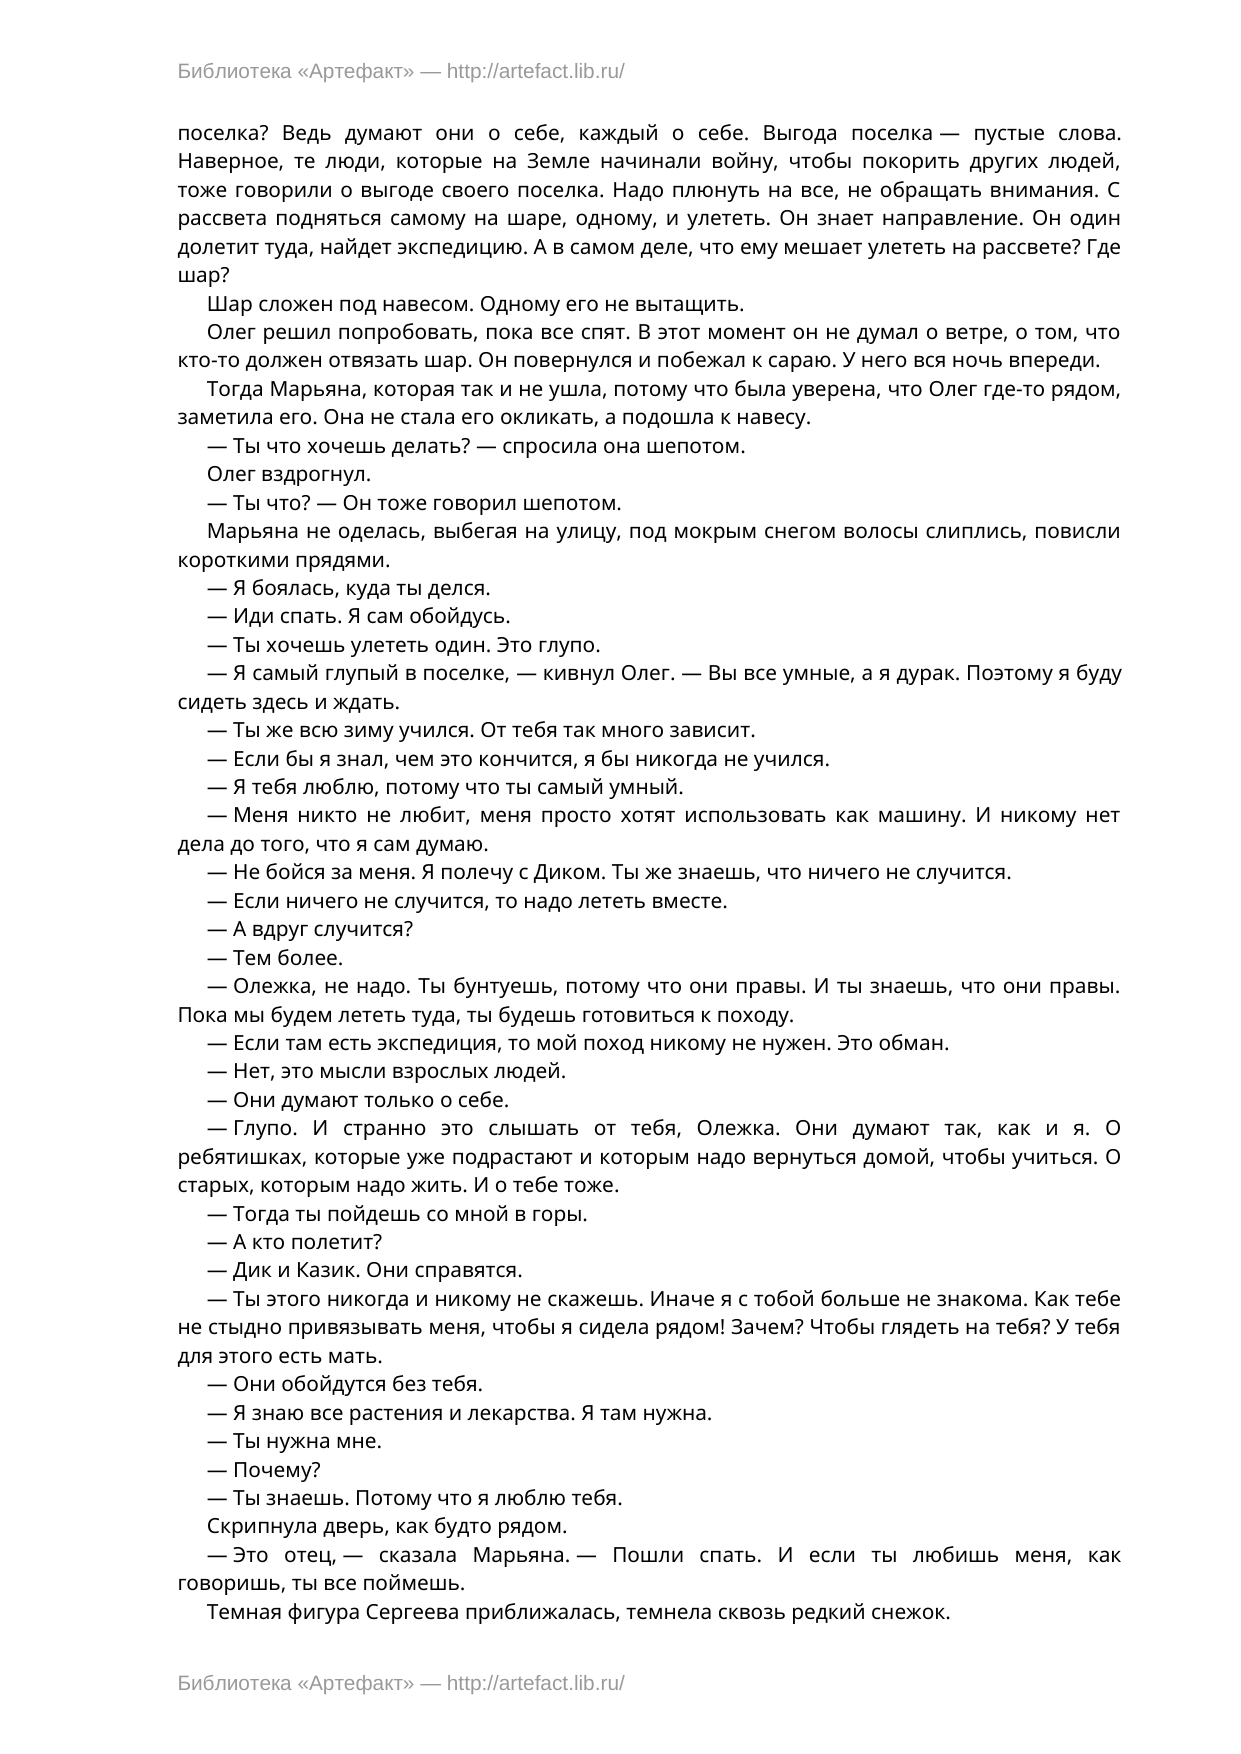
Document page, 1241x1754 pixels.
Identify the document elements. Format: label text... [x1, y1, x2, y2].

text — Дик и Казик. Они справятся. [177, 1256, 1122, 1284]
text — Ты знаешь. Потому что я люблю тебя. [177, 1483, 1122, 1512]
text — А кто полетит? [177, 1227, 1122, 1256]
text — Я самый глупый в поселке, — кивнул Олег. — Вы все умные, а я дурак. Поэтому я буду сидеть здесь и ждать. [177, 658, 1122, 715]
text — Олежка, не надо. Ты бунтуешь, потому что они правы. И ты знаешь, что они правы. Пока мы будем лететь туда, ты будешь готовиться к походу. [177, 971, 1122, 1028]
text — Они обойдутся без тебя. [177, 1369, 1122, 1398]
text — Иди спать. Я сам обойдусь. [177, 602, 1122, 630]
text — Ты что хочешь делать? — спросила она шепотом. [177, 431, 1122, 459]
text — Это отец, — сказала Марьяна. — Пошли спать. И если ты любишь меня, как говоришь, ты все поймешь. [177, 1540, 1122, 1597]
text — Они думают только о себе. [177, 1085, 1122, 1113]
text — Я тебя люблю, потому что ты самый умный. [177, 772, 1122, 801]
text — Я знаю все растения и лекарства. Я там нужна. [177, 1398, 1122, 1426]
text — Нет, это мысли взрослых людей. [177, 1057, 1122, 1085]
text — Не бойся за меня. Я полечу с Диком. Ты же знаешь, что ничего не случится. [177, 857, 1122, 886]
text Тогда Марьяна, которая так и не ушла, потому что была уверена, что Олег где-то рядом, заметила его. Она не стала его окликать, а подошла к навесу. [177, 374, 1122, 431]
text — Если бы я знал, чем это кончится, я бы никогда не учился. [177, 744, 1122, 772]
text Скрипнула дверь, как будто рядом. [177, 1512, 1122, 1540]
text Олег вздрогнул. [177, 459, 1122, 488]
text — Тем более. [177, 943, 1122, 971]
text — Ты нужна мне. [177, 1426, 1122, 1455]
text Темная фигура Сергеева приближалась, темнела сквозь редкий снежок. [177, 1597, 1122, 1625]
text — Меня никто не любит, меня просто хотят использовать как машину. И никому нет дела до того, что я сам думаю. [177, 801, 1122, 857]
text — Почему? [177, 1455, 1122, 1483]
text — Глупо. И странно это слышать от тебя, Олежка. Они думают так, как и я. О ребятишках, которые уже подрастают и которым надо вернуться домой, чтобы учиться. О старых, которым надо жить. И о тебе тоже. [177, 1113, 1122, 1199]
text — Если там есть экспедиция, то мой поход никому не нужен. Это обман. [177, 1028, 1122, 1057]
text Марьяна не оделась, выбегая на улицу, под мокрым снегом волосы слиплись, повисли короткими прядями. [177, 516, 1122, 573]
text Олег решил попробовать, пока все спят. В этот момент он не думал о ветре, о том, что кто-то должен отвязать шар. Он повернулся и побежал к сараю. У него вся ночь впереди. [177, 317, 1122, 374]
text — Ты что? — Он тоже говорил шепотом. [177, 488, 1122, 516]
text — Ты же всю зиму учился. От тебя так много зависит. [177, 715, 1122, 744]
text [177, 118, 1122, 289]
text — Ты хочешь улететь один. Это глупо. [177, 630, 1122, 658]
text — Ты этого никогда и никому не скажешь. Иначе я с тобой больше не знакома. Как тебе не стыдно привязывать меня, чтобы я сидела рядом! Зачем? Чтобы глядеть на тебя? У тебя для этого есть мать. [177, 1284, 1122, 1369]
text — А вдруг случится? [177, 914, 1122, 943]
text — Если ничего не случится, то надо лететь вместе. [177, 886, 1122, 914]
text — Я боялась, куда ты делся. [177, 573, 1122, 602]
text — Тогда ты пойдешь со мной в горы. [177, 1199, 1122, 1227]
text Шар сложен под навесом. Одному его не вытащить. [177, 289, 1122, 317]
